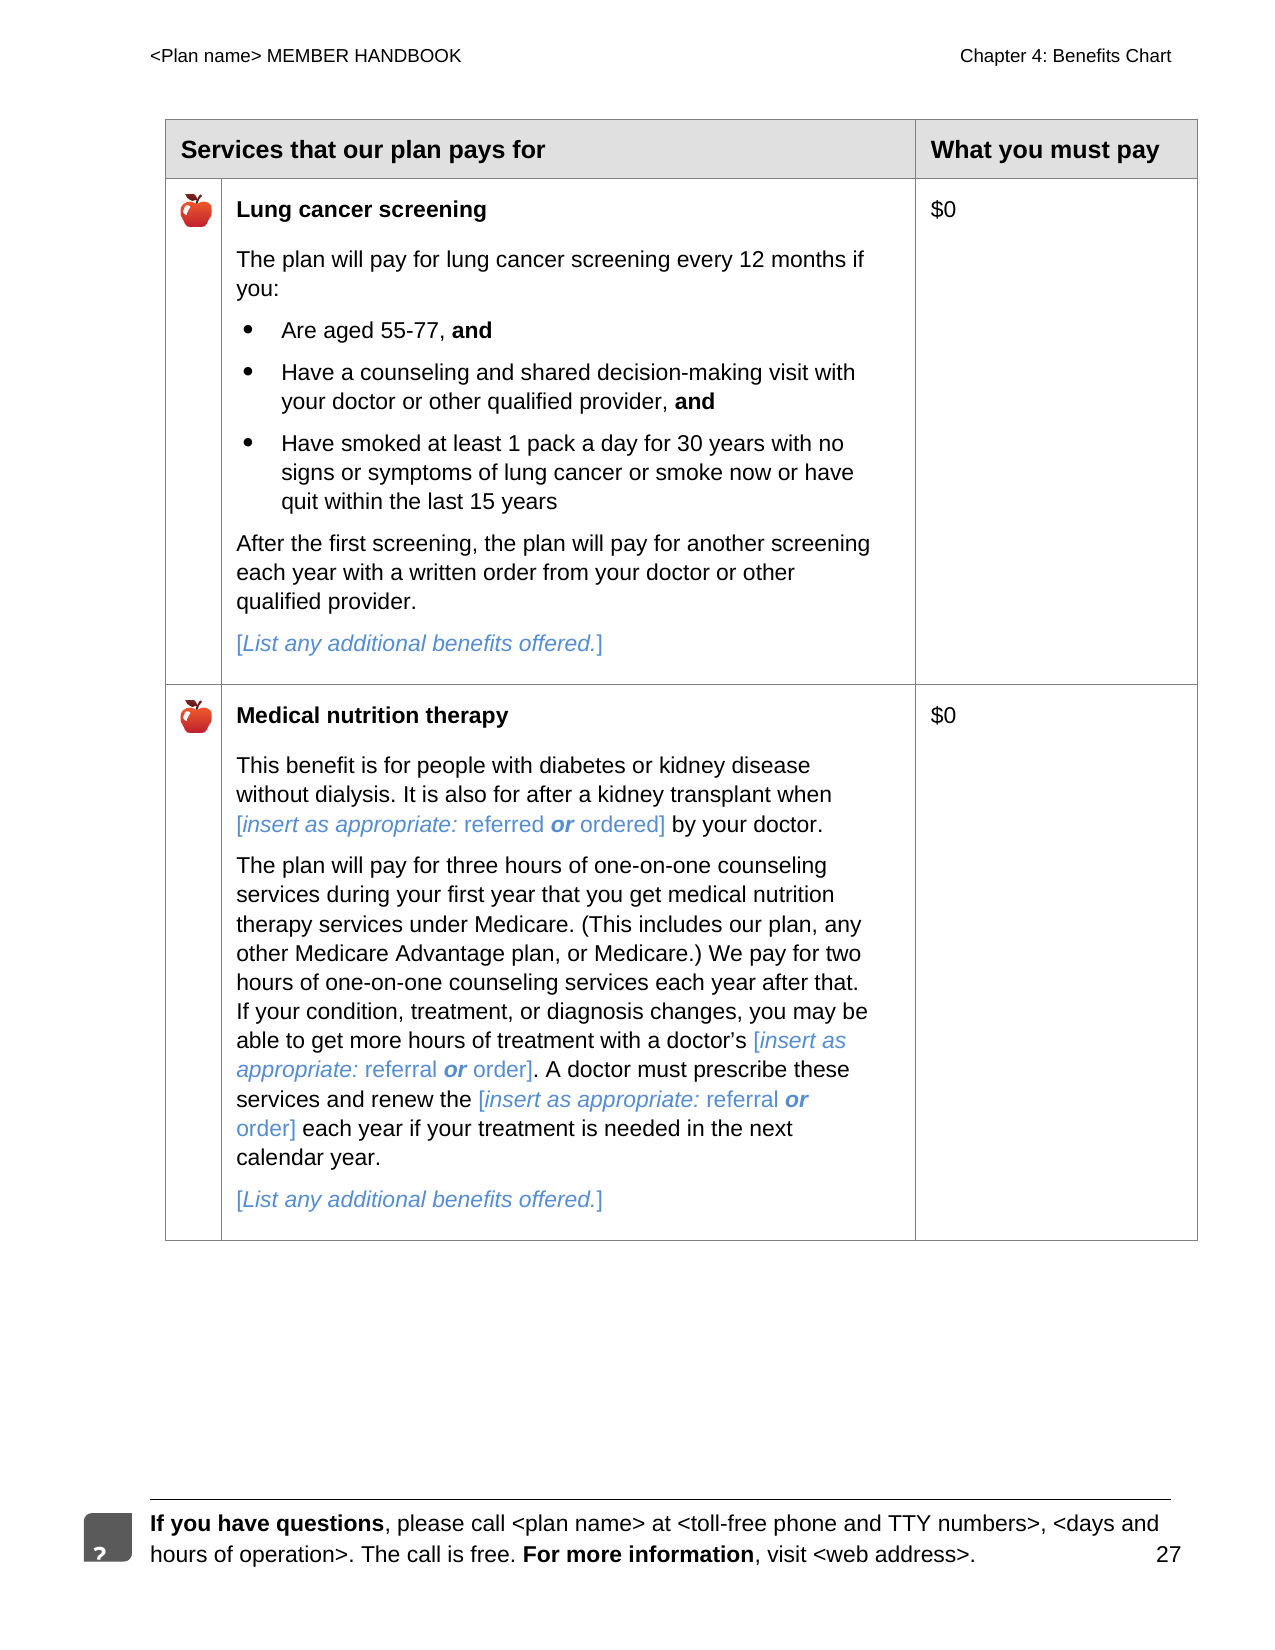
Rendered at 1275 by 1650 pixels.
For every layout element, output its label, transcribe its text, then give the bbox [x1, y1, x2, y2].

table_header Services that our plan pays for [166, 120, 915, 178]
table_cell $0 [916, 179, 1197, 684]
table_header What you must pay [916, 120, 1197, 178]
picture [180, 700, 212, 733]
picture [180, 194, 212, 227]
table_cell Lung cancer screening The plan will pay for lung cancer screening every 12 months if you: Are aged 55-77, and Have a counseling and shared decision-making visit with your doctor or other qualified provider, and Have smoked at least 1 pack a day for 30 years with no signs or symptoms of lung cancer or smoke now or have quit within the last 15 years After the first screening, the plan will pay for another screening each year with a written order from your doctor or other qualified provider. [List any additional benefits offered.] [222, 179, 915, 684]
table_cell Medical nutrition therapy This benefit is for people with diabetes or kidney disease without dialysis. It is also for after a kidney transplant when [insert as appropriate: referred or ordered] by your doctor. The plan will pay for three hours of one-on-one counseling services during your first year that you get medical nutrition therapy services under Medicare. (This includes our plan, any other Medicare Advantage plan, or Medicare.) We pay for two hours of one-on-one counseling services each year after that. If your condition, treatment, or diagnosis changes, you may be able to get more hours of treatment with a doctor’s [insert as appropriate: referral or order]. A doctor must prescribe these services and renew the [insert as appropriate: referral or order] each year if your treatment is needed in the next calendar year. [List any additional benefits offered.] [222, 685, 915, 1240]
table_cell [166, 179, 221, 684]
table_cell [166, 685, 221, 1240]
table_cell $0 [916, 685, 1197, 1240]
